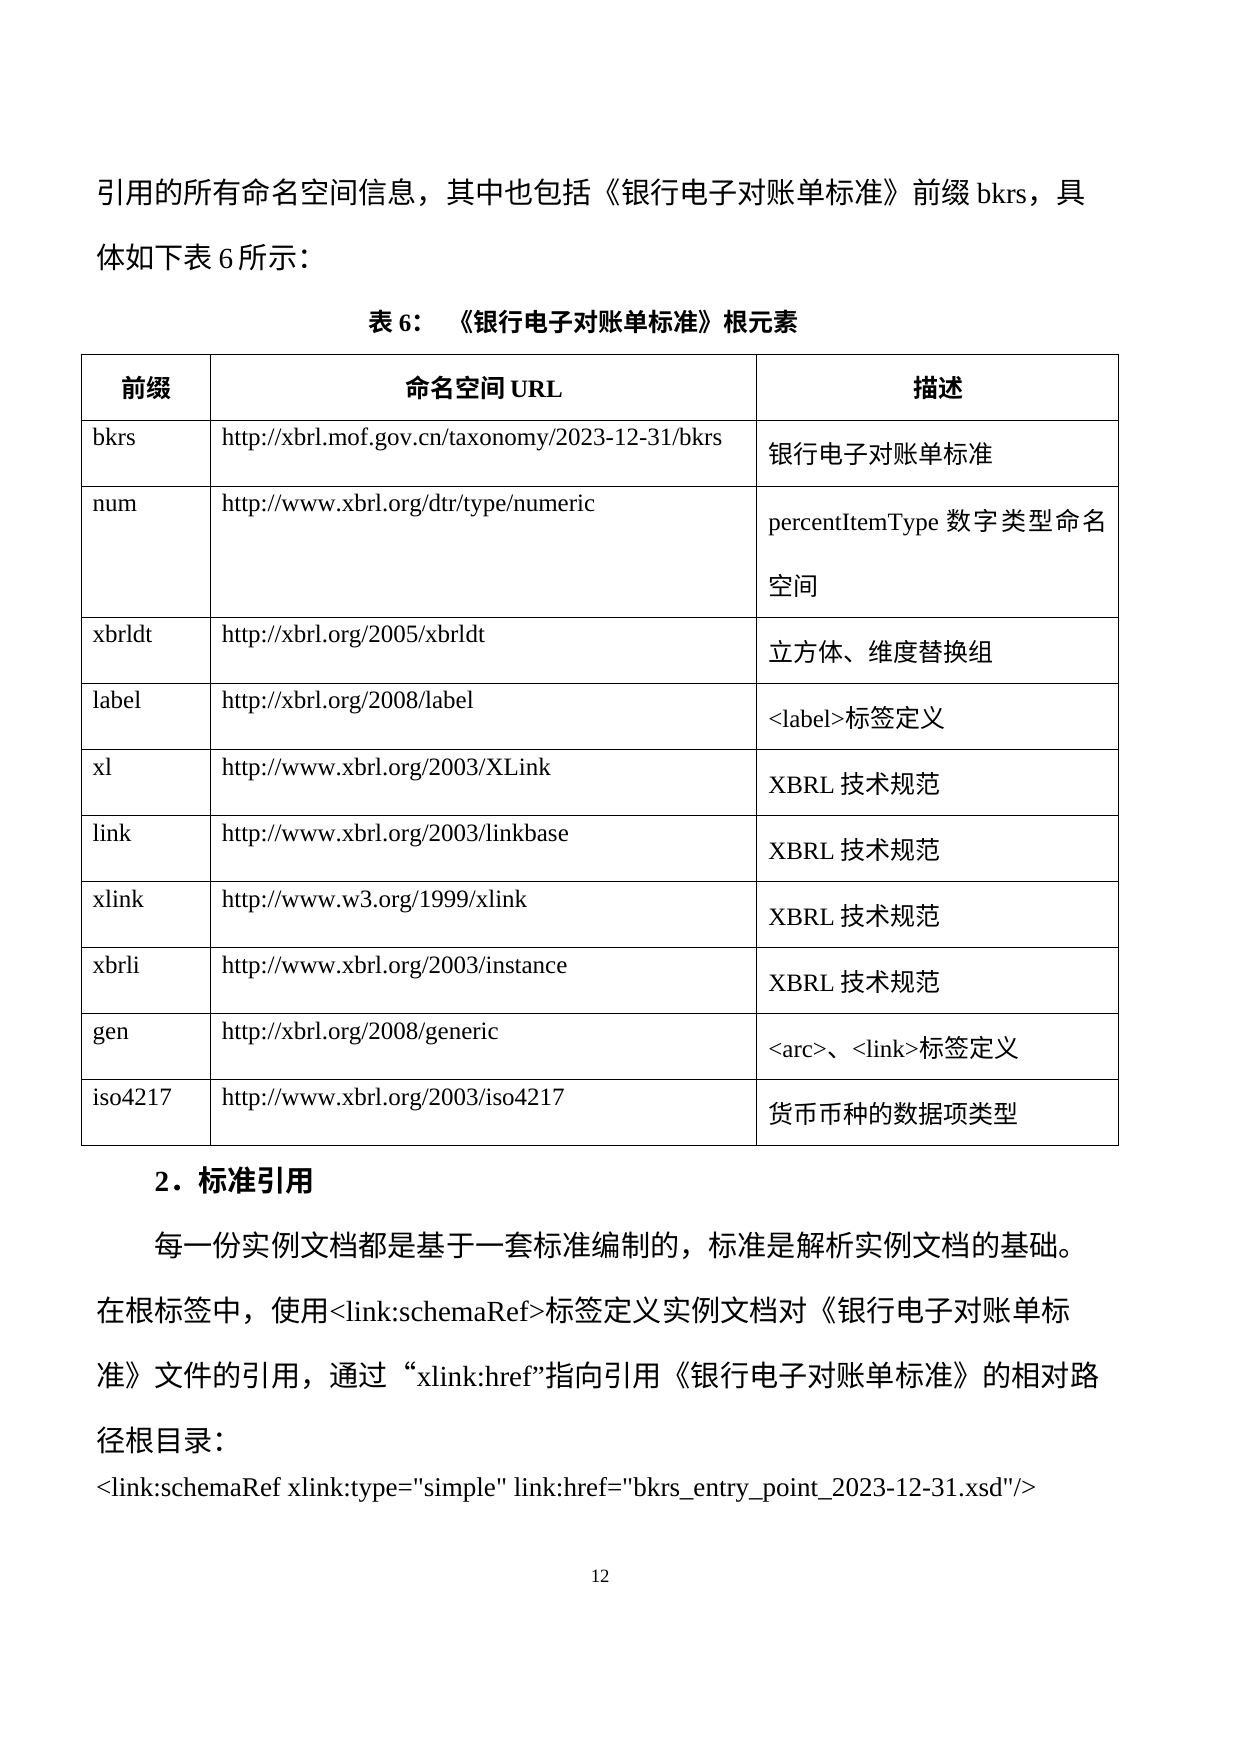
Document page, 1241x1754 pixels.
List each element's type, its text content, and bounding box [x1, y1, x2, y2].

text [96, 158, 1104, 288]
table_cell XBRL技术规范 [757, 816, 1118, 881]
table_cell 银行电子对账单标准 [757, 421, 1118, 486]
table_cell iso4217 [82, 1080, 210, 1145]
table_cell XBRL技术规范 [757, 882, 1118, 947]
table_cell http://xbrl.org/2005/xbrldt [211, 618, 756, 683]
table_cell XBRL技术规范 [757, 750, 1118, 815]
table_cell http://xbrl.mof.gov.cn/taxonomy/2023-12-31/bkrs [211, 421, 756, 486]
table_cell link [82, 816, 210, 881]
table_cell 货币币种的数据项类型 [757, 1080, 1118, 1145]
text 每一份实例文档都是基于一套标准编制的，标准是解析实例文档的基础。在根标签中，使用<link:schemaRef>标签定义实例文档对《银行电子对账单标准》文件的引用，通过“xlink:href”指向引用《银行电子对账单标准》的相对路径根目录： [96, 1211, 1104, 1471]
table_cell <arc>、<link>标签定义 [757, 1014, 1118, 1079]
table_cell http://xbrl.org/2008/label [211, 684, 756, 749]
table_cell 立方体、维度替换组 [757, 618, 1118, 683]
table_header 前缀 [82, 355, 210, 419]
table_cell num [82, 487, 210, 617]
table_cell xlink [82, 882, 210, 947]
table_cell bkrs [82, 421, 210, 486]
table_cell <label>标签定义 [757, 684, 1118, 749]
table_cell http://www.xbrl.org/2003/instance [211, 948, 756, 1013]
table_cell gen [82, 1014, 210, 1079]
table_cell label [82, 684, 210, 749]
text <link:schemaRef xlink:type="simple" link:href="bkrs_entry_point_2023-12-31.xsd"/> [96, 1471, 1104, 1503]
table_cell xl [82, 750, 210, 815]
table_cell XBRL技术规范 [757, 948, 1118, 1013]
table_cell http://www.xbrl.org/2003/XLink [211, 750, 756, 815]
table_header 命名空间URL [211, 355, 756, 419]
table_cell http://www.xbrl.org/2003/linkbase [211, 816, 756, 881]
table_cell http://www.xbrl.org/2003/iso4217 [211, 1080, 756, 1145]
table_cell xbrldt [82, 618, 210, 683]
table_cell http://www.xbrl.org/dtr/type/numeric [211, 487, 756, 617]
table_header 描述 [757, 355, 1118, 419]
table_cell http://www.w3.org/1999/xlink [211, 882, 756, 947]
table_cell http://xbrl.org/2008/generic [211, 1014, 756, 1079]
table_cell percentItemType数字类型命名空间 [757, 487, 1118, 617]
list 《银行电子对账单标准》根元素 [96, 288, 1104, 353]
table_cell xbrli [82, 948, 210, 1013]
text 2．标准引用 [96, 1146, 1104, 1211]
